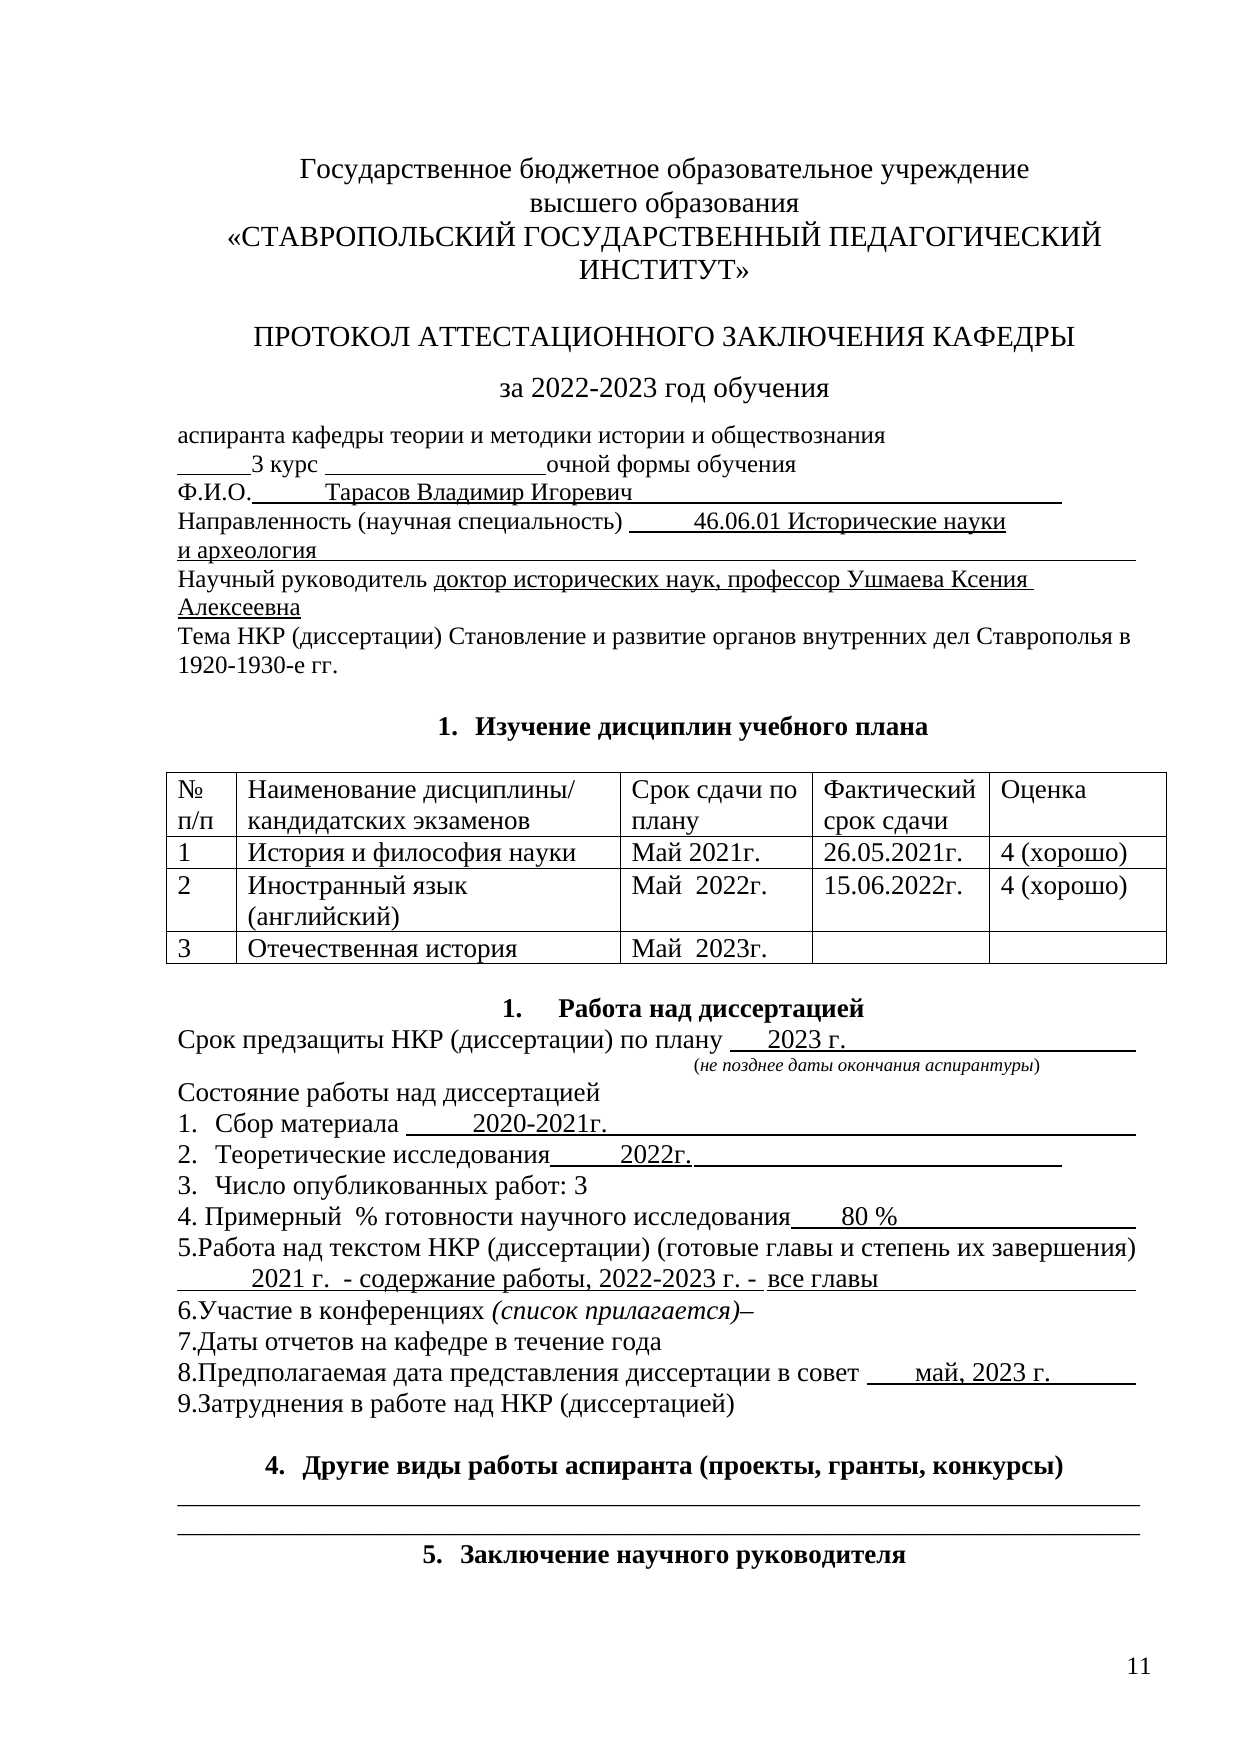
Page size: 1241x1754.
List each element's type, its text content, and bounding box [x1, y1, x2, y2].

list Заключение научного руководителя [177, 1538, 1152, 1569]
text 8.Предполагаемая дата представления диссертации в совет май, 2023 г. [177, 1356, 1152, 1387]
text и археология [177, 535, 1152, 564]
table_cell 26.05.2021г. [813, 837, 989, 868]
text Состояние работы над диссертацией [177, 1076, 1152, 1107]
text Тема НКР (диссертации) Становление и развитие органов внутренних дел Ставрополья в 1920-1930-е гг. [177, 621, 1152, 679]
list Работа над диссертацией [215, 992, 1152, 1023]
table_cell 4 (хорошо) [990, 837, 1166, 868]
table_cell [813, 932, 989, 963]
text (не позднее даты окончания аспирантуры) [620, 1054, 1152, 1076]
text 2021 г. - содержание работы, 2022-2023 г. - все главы [177, 1263, 1152, 1294]
text «СТАВРОПОЛЬСКИЙ ГОСУДАРСТВЕННЫЙ ПЕДАГОГИЧЕСКИЙ [177, 219, 1152, 252]
text __________________________________________________________________________________________________________________________________________________________ [177, 1481, 1152, 1538]
table_cell Май 2022г. [621, 869, 812, 931]
text 7.Даты отчетов на кафедре в течение года [177, 1325, 1152, 1356]
table_cell 2 [167, 869, 236, 931]
table_cell История и философия науки [237, 837, 620, 868]
text ПРОТОКОЛ АТТЕСТАЦИОННОГО ЗАКЛЮЧЕНИЯ КАФЕДРЫ [177, 319, 1152, 353]
table_header № п/п [167, 773, 236, 836]
list Другие виды работы аспиранта (проекты, гранты, конкурсы) [177, 1449, 1152, 1481]
text Научный руководитель доктор исторических наук, профессор Ушмаева Ксения Алексеевна [177, 564, 1152, 621]
text 4. Примерный % готовности научного исследования 80 % [177, 1200, 1152, 1231]
table_cell Май 2021г. [621, 837, 812, 868]
text Государственное бюджетное образовательное учреждение [177, 152, 1152, 185]
table_cell Иностранный язык (английский) [237, 869, 620, 931]
text за 2022-2023 год обучения [177, 370, 1152, 403]
text высшего образования [177, 185, 1152, 219]
list Число опубликованных работ: 3 [177, 1169, 1152, 1200]
table_cell Отечественная история [237, 932, 620, 963]
table_cell 15.06.2022г. [813, 869, 989, 931]
list Изучение дисциплин учебного плана [215, 710, 1152, 741]
text 3 курс очной формы обучения [177, 449, 1152, 477]
text Ф.И.О. Тарасов Владимир Игоревич [177, 477, 1152, 506]
table_header Наименование дисциплины/ кандидатских экзаменов [237, 773, 620, 836]
text ИНСТИТУТ» [177, 252, 1152, 286]
list Сбор материала 2020-2021г. [177, 1107, 1152, 1138]
list Теоретические исследования 2022г. [177, 1138, 1152, 1169]
table_header Срок сдачи по плану [621, 773, 812, 836]
text Срок предзащиты НКР (диссертации) по плану 2023 г. [177, 1023, 1152, 1054]
table_cell [990, 932, 1166, 963]
table_cell 3 [167, 932, 236, 963]
text 6.Участие в конференциях (список прилагается)– [177, 1294, 1152, 1325]
table_cell 4 (хорошо) [990, 869, 1166, 931]
table_cell Май 2023г. [621, 932, 812, 963]
text 9.Затруднения в работе над НКР (диссертацией) [177, 1387, 1152, 1418]
table_cell 1 [167, 837, 236, 868]
text Направленность (научная специальность) 46.06.01 Исторические науки [177, 506, 1152, 535]
table_header Фактический срок сдачи [813, 773, 989, 836]
text 5.Работа над текстом НКР (диссертации) (готовые главы и степень их завершения) [177, 1231, 1152, 1263]
table_header Оценка [990, 773, 1166, 836]
text аспиранта кафедры теории и методики истории и обществознания [177, 420, 1152, 449]
